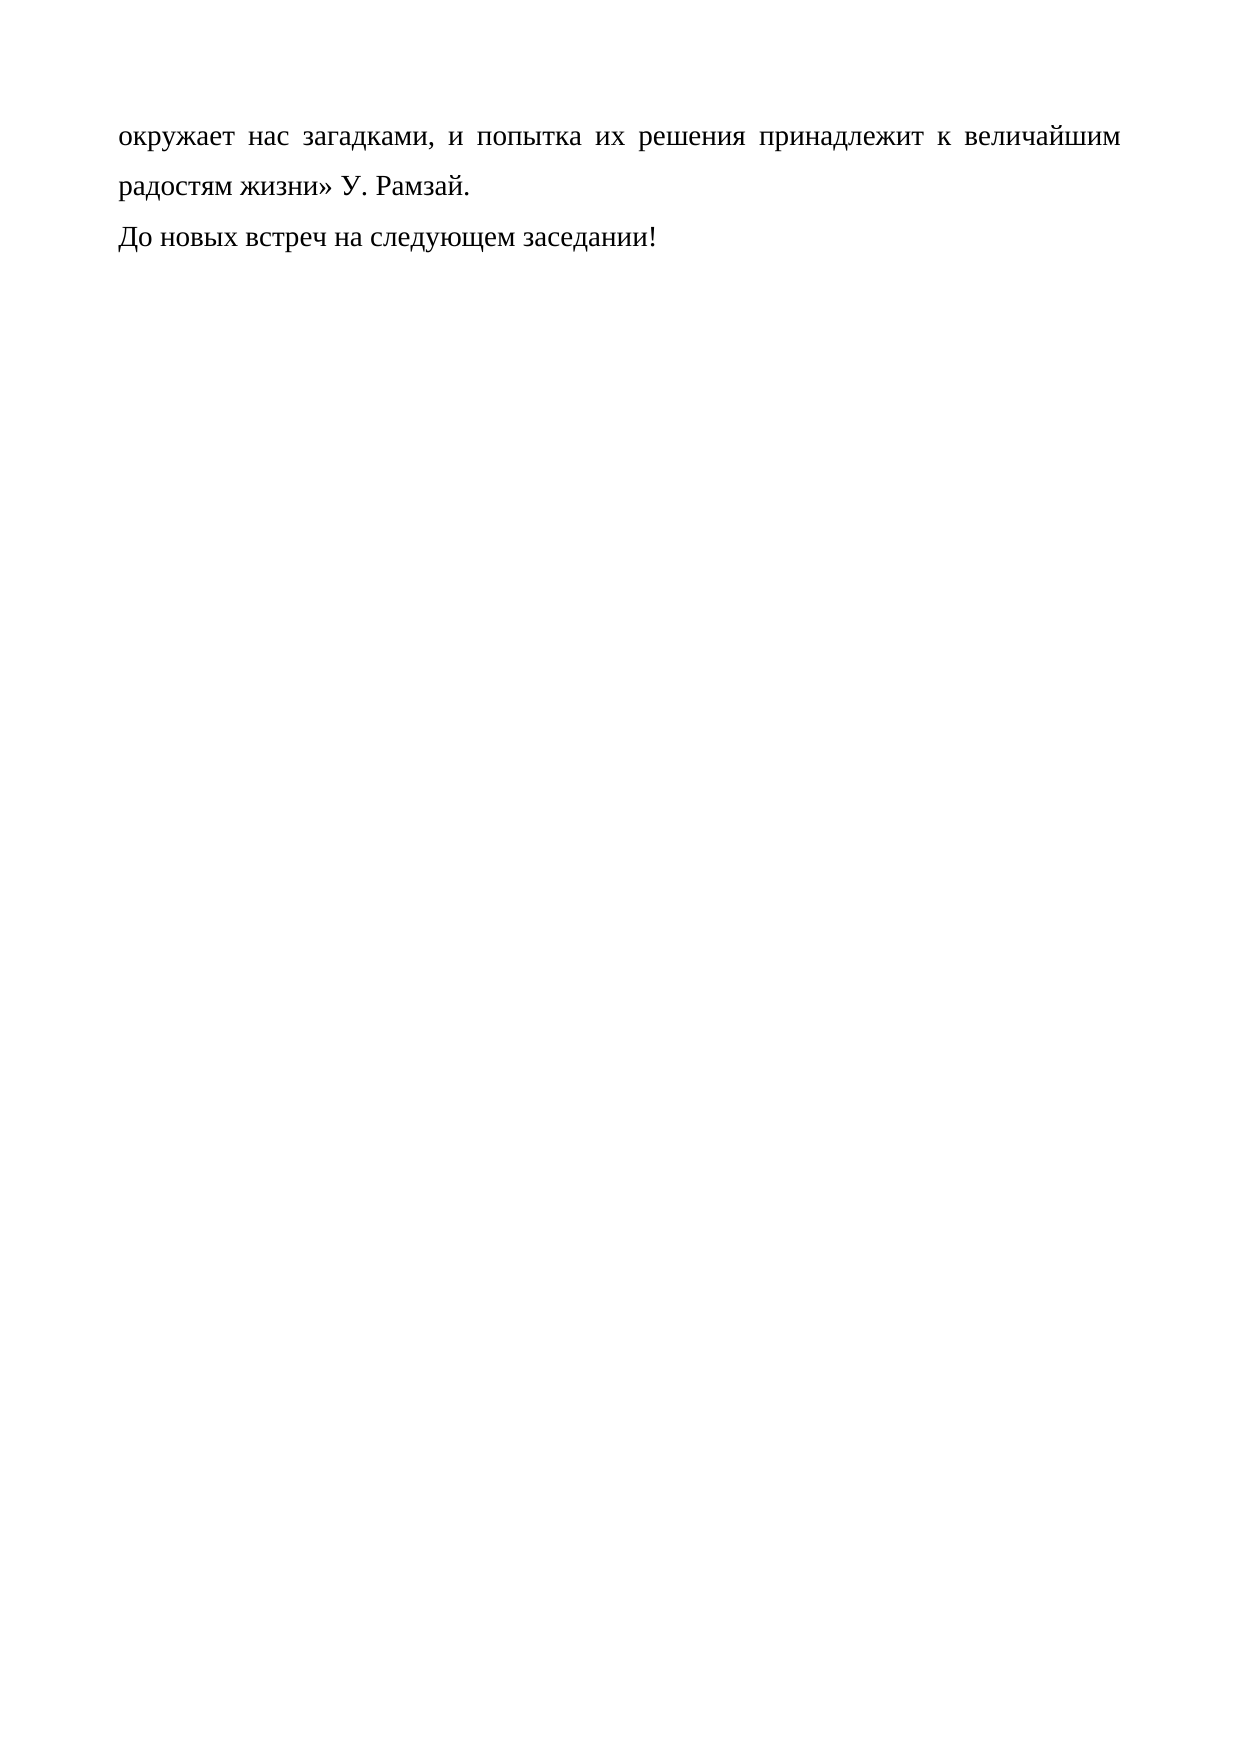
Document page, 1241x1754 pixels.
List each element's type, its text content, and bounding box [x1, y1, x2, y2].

text До новых встреч на следующем заседании! [118, 219, 1122, 252]
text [118, 118, 1122, 202]
